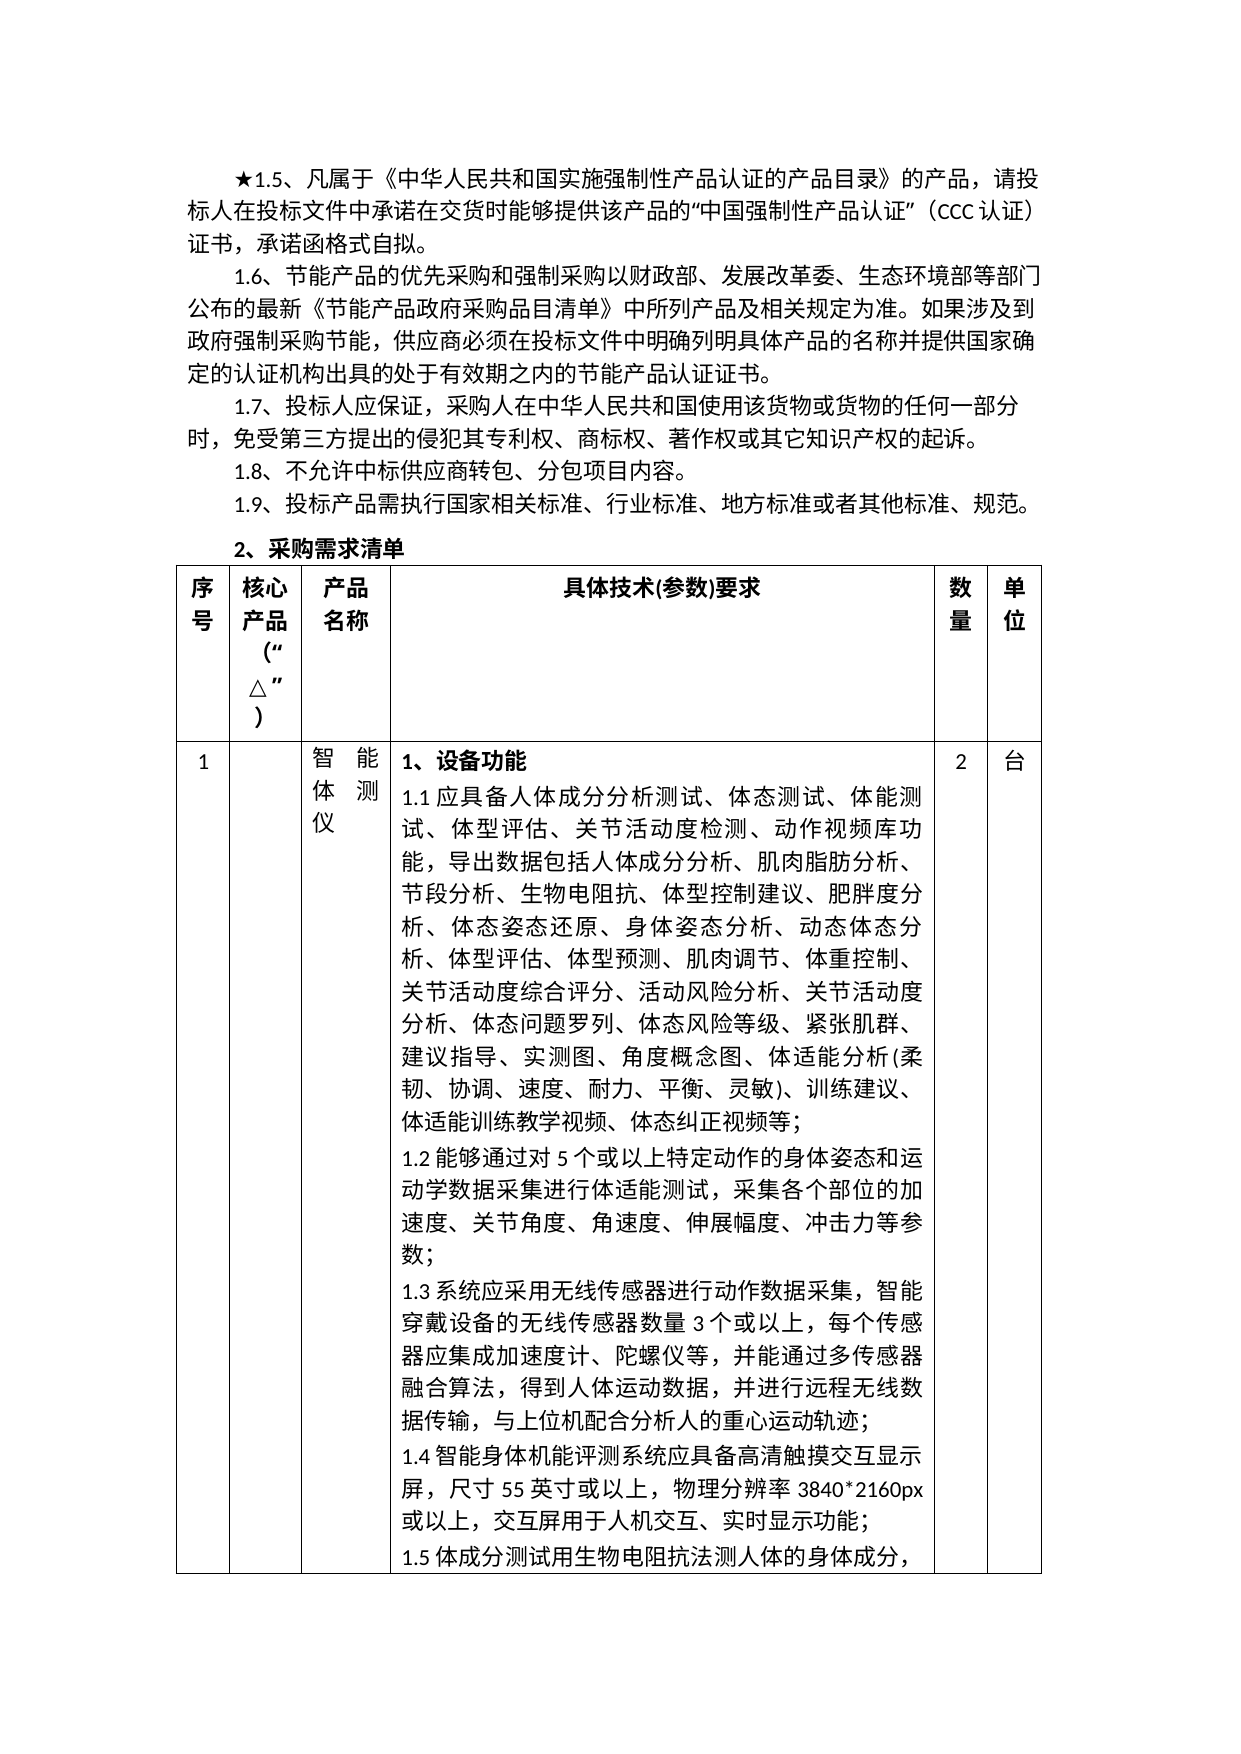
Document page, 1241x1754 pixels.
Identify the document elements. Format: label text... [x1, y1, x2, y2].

table_cell 智能体测仪 [302, 742, 390, 1573]
table_header 产品名称 [302, 566, 390, 741]
table_header 单位 [988, 566, 1041, 741]
table_cell 1 [177, 742, 229, 1573]
table_cell 台 [988, 742, 1041, 1573]
table_cell 2 [935, 742, 987, 1573]
table_cell [230, 742, 301, 1573]
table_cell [391, 742, 934, 1573]
text ★1.5、凡属于《中华人民共和国实施强制性产品认证的产品目录》的产品，请投标人在投标文件中承诺在交货时能够提供该产品的“中国强制性产品认证”（CCC认证）证书，承诺函格式自拟。 [187, 162, 1053, 259]
text 2、采购需求清单 [187, 532, 1053, 564]
text 1.8、不允许中标供应商转包、分包项目内容。 [187, 454, 1053, 487]
text 1.9、投标产品需执行国家相关标准、行业标准、地方标准或者其他标准、规范。 [187, 487, 1053, 519]
text 1.6、节能产品的优先采购和强制采购以财政部、发展改革委、生态环境部等部门公布的最新《节能产品政府采购品目清单》中所列产品及相关规定为准。如果涉及到政府强制采购节能，供应商必须在投标文件中明确列明具体产品的名称并提供国家确定的认证机构出具的处于有效期之内的节能产品认证证书。 [187, 259, 1053, 389]
table_header 数量 [935, 566, 987, 741]
table_header 序号 [177, 566, 229, 741]
table_header 核心产品（“△”） [230, 566, 301, 741]
text 1.7、投标人应保证，采购人在中华人民共和国使用该货物或货物的任何一部分时，免受第三方提出的侵犯其专利权、商标权、著作权或其它知识产权的起诉。 [187, 389, 1053, 454]
table_header 具体技术(参数)要求 [391, 566, 934, 741]
